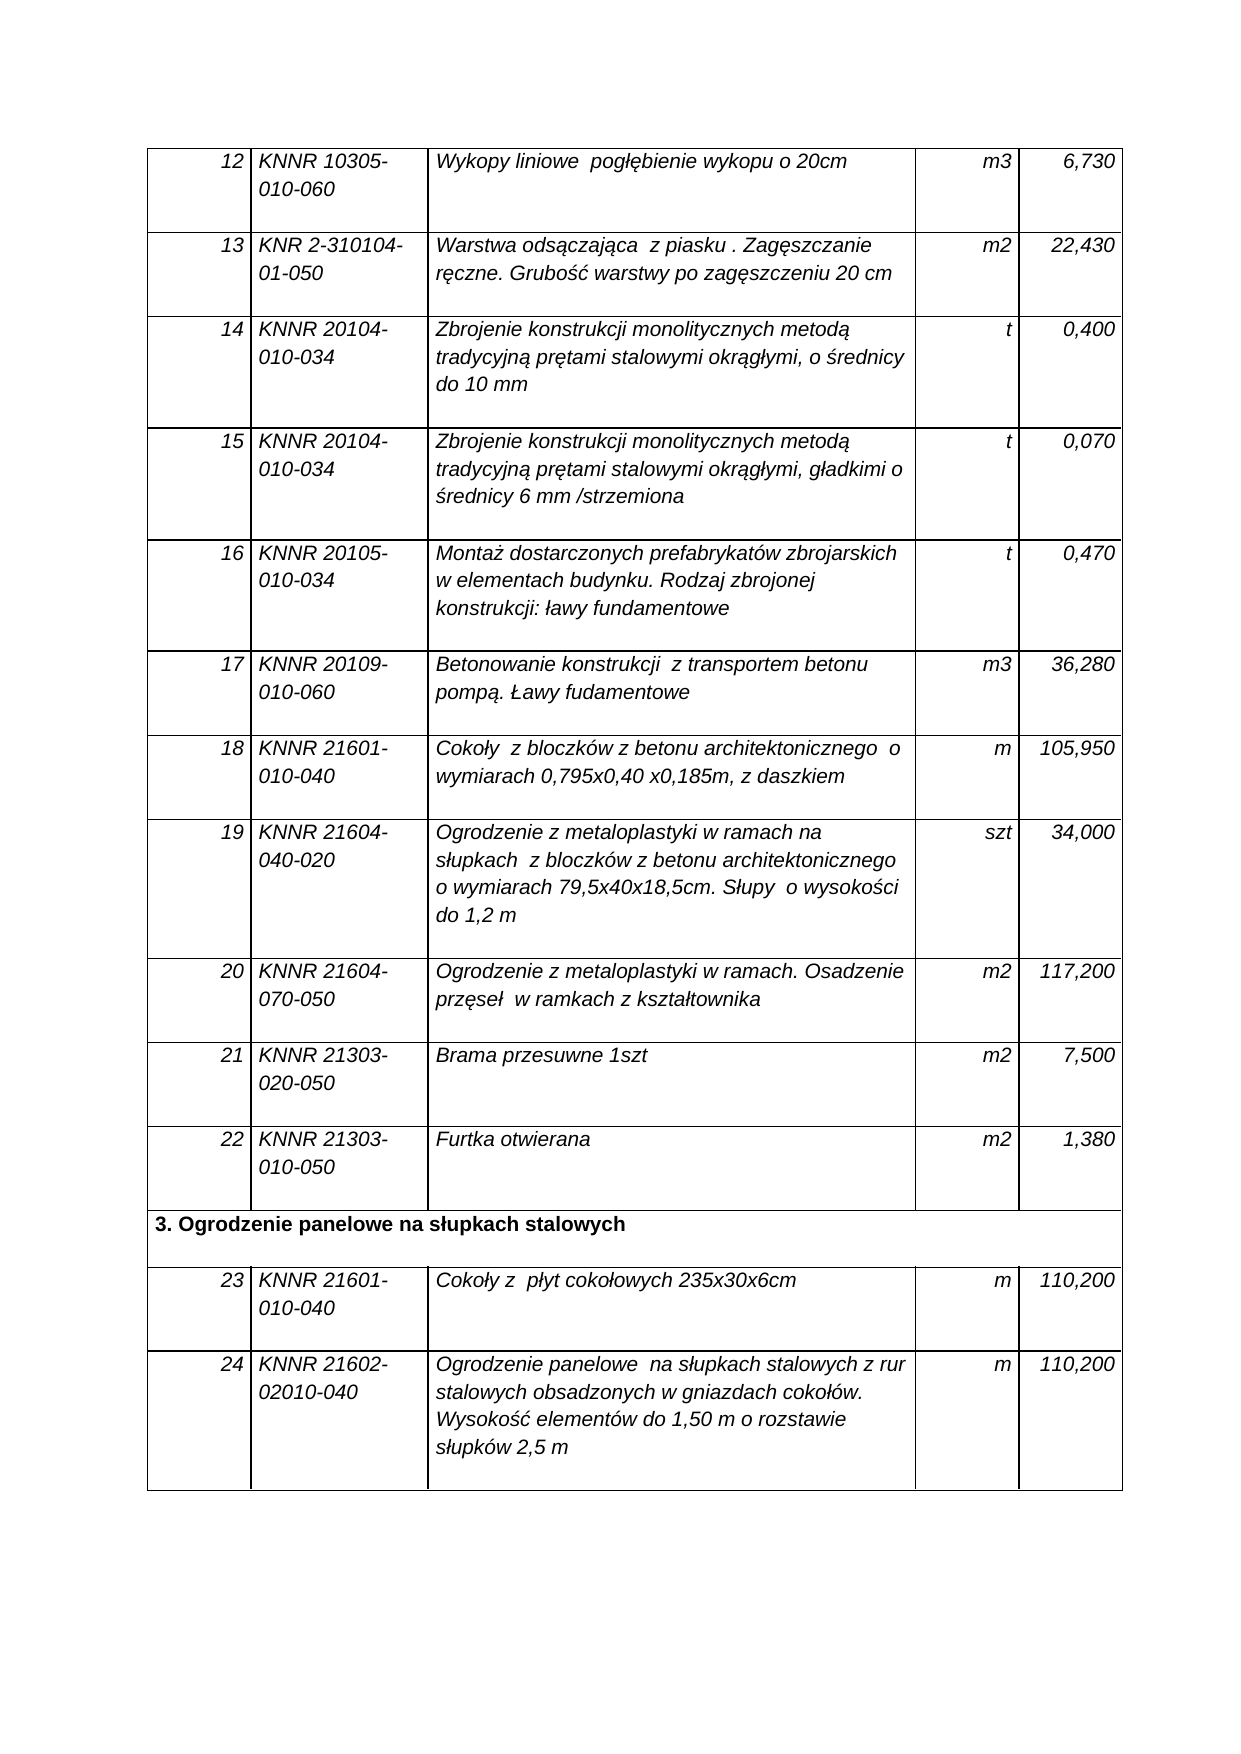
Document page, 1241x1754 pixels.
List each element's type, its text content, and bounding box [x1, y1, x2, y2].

table_cell Cokoły z płyt cokołowych 235x30x6cm [429, 1268, 915, 1350]
table_cell KNNR 20109-010-060 [252, 652, 427, 734]
table_cell 18 [148, 736, 250, 818]
table_cell Wykopy liniowe pogłębienie wykopu o 20cm [429, 149, 915, 232]
table_cell 16 [148, 541, 250, 650]
table_cell 36,280 [1020, 650, 1122, 734]
table_cell Brama przesuwne 1szt [429, 1043, 915, 1126]
table_cell 110,200 [1020, 1350, 1122, 1489]
table_cell t [916, 429, 1018, 539]
table_cell 21 [148, 1043, 250, 1126]
table_cell 13 [148, 233, 250, 316]
table_cell KNNR 20104-010-034 [252, 429, 427, 539]
table_cell 1,380 [1020, 1126, 1122, 1210]
table_cell 22,430 [1020, 232, 1122, 316]
table_cell 3. Ogrodzenie panelowe na słupkach stalowych [148, 1210, 1122, 1266]
table_cell 17 [148, 652, 250, 734]
table_cell KNNR 21601-010-040 [252, 736, 427, 818]
table_cell Betonowanie konstrukcji z transportem betonu pompą. Ławy fudamentowe [429, 652, 915, 734]
table_cell KNNR 20105-010-034 [252, 541, 427, 650]
table_cell 20 [148, 959, 250, 1042]
table_cell m2 [916, 233, 1018, 316]
table_cell szt [916, 820, 1018, 958]
table_cell KNNR 21303-010-050 [252, 1127, 427, 1210]
table_cell m2 [916, 959, 1018, 1042]
table_cell KNNR 21604-070-050 [252, 959, 427, 1042]
table_cell 105,950 [1020, 735, 1122, 818]
table_cell 19 [148, 820, 250, 958]
table_cell t [916, 317, 1018, 427]
table_cell 24 [148, 1352, 250, 1489]
table_cell 117,200 [1020, 958, 1122, 1042]
table_cell m [916, 736, 1018, 818]
table_cell KNNR 10305-010-060 [252, 149, 427, 232]
table_cell m [916, 1268, 1018, 1350]
table_cell KNNR 21602-02010-040 [252, 1352, 427, 1489]
table_cell KNNR 21604-040-020 [252, 820, 427, 958]
table_cell 7,500 [1020, 1042, 1122, 1126]
table_cell m [916, 1352, 1018, 1489]
table_cell m3 [916, 149, 1018, 232]
table_cell m2 [916, 1127, 1018, 1210]
table_cell 0,070 [1020, 427, 1122, 539]
table_cell Montaż dostarczonych prefabrykatów zbrojarskich w elementach budynku. Rodzaj zbrojonej konstrukcji: ławy fundamentowe [429, 541, 915, 650]
table_cell 22 [148, 1127, 250, 1210]
table_cell 110,200 [1020, 1266, 1122, 1350]
table_cell 0,400 [1020, 316, 1122, 427]
table_cell KNNR 21601-010-040 [252, 1268, 427, 1350]
table_cell Zbrojenie konstrukcji monolitycznych metodą tradycyjną prętami stalowymi okrągłymi, gładkimi o średnicy 6 mm /strzemiona [429, 429, 915, 539]
table_cell Ogrodzenie z metaloplastyki w ramach na słupkach z bloczków z betonu architektonicznego o wymiarach 79,5x40x18,5cm. Słupy o wysokości do 1,2 m [429, 820, 915, 958]
table_cell KNNR 20104-010-034 [252, 317, 427, 427]
table_cell 14 [148, 317, 250, 427]
table_cell KNR 2-310104-01-050 [252, 233, 427, 316]
table_cell 0,470 [1020, 539, 1122, 650]
table_cell Furtka otwierana [429, 1127, 915, 1210]
table_cell 6,730 [1020, 149, 1122, 232]
table_cell m3 [916, 652, 1018, 734]
table_cell Ogrodzenie z metaloplastyki w ramach. Osadzenie przęseł w ramkach z kształtownika [429, 959, 915, 1042]
table_cell KNNR 21303-020-050 [252, 1043, 427, 1126]
table_cell 12 [148, 149, 250, 232]
table_cell Warstwa odsączająca z piasku . Zagęszczanie ręczne. Grubość warstwy po zagęszczeniu 20 cm [429, 233, 915, 316]
table_cell 23 [148, 1268, 250, 1350]
table_cell Cokoły z bloczków z betonu architektonicznego o wymiarach 0,795x0,40 x0,185m, z daszkiem [429, 736, 915, 818]
table_cell m2 [916, 1043, 1018, 1126]
table_cell 34,000 [1020, 819, 1122, 958]
table_cell Zbrojenie konstrukcji monolitycznych metodą tradycyjną prętami stalowymi okrągłymi, o średnicy do 10 mm [429, 317, 915, 427]
table_cell t [916, 541, 1018, 650]
table_cell Ogrodzenie panelowe na słupkach stalowych z rur stalowych obsadzonych w gniazdach cokołów. Wysokość elementów do 1,50 m o rozstawie słupków 2,5 m [429, 1352, 915, 1489]
table_cell 15 [148, 429, 250, 539]
